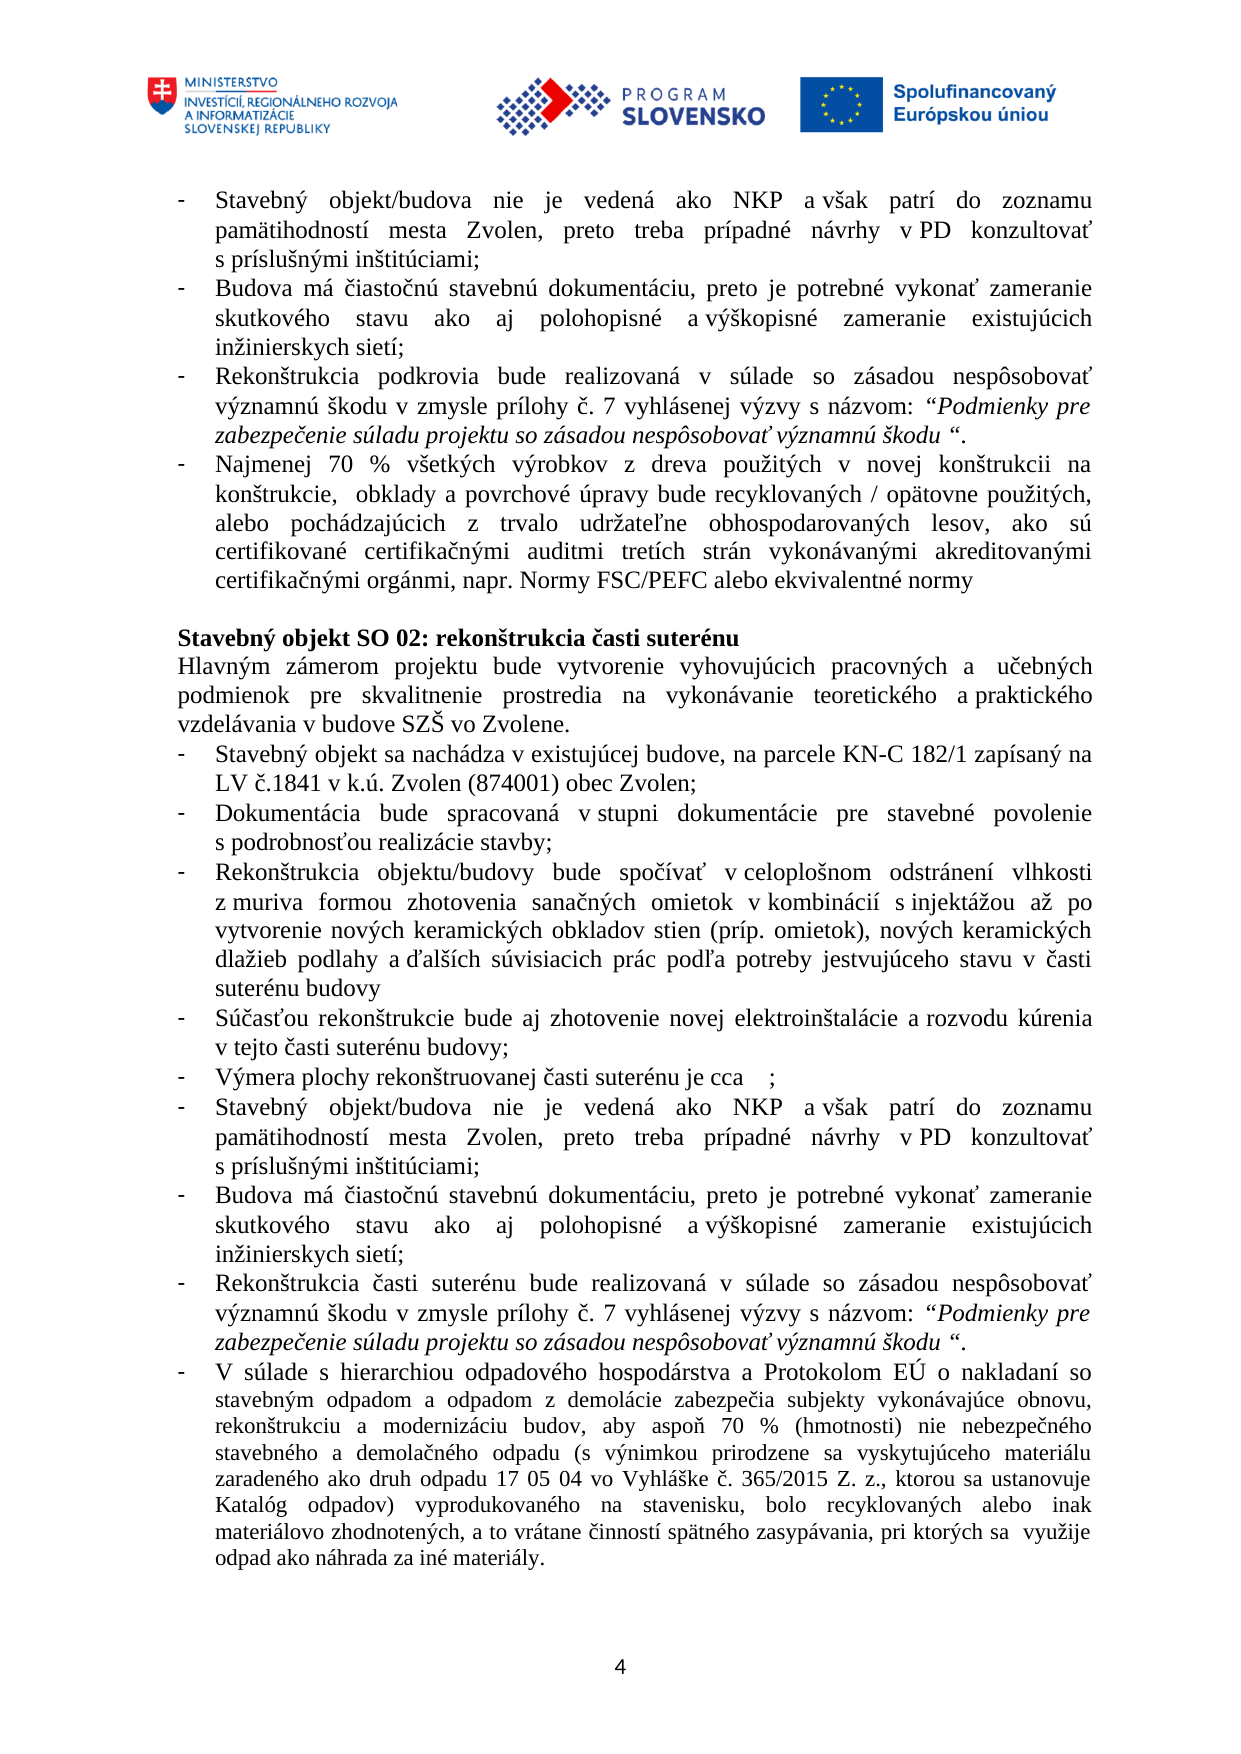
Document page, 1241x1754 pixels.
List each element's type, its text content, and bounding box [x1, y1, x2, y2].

list Výmera plochy rekonštruovanej časti suterénu je cca ; [177, 1061, 1093, 1092]
list Najmenej 70 % všetkých výrobkov z dreva použitých v novej konštrukcii na konštrukcie, obklady a povrchové úpravy bude recyklovaných / opätovne použitých, alebo pochádzajúcich z trvalo udržateľne obhospodarovaných lesov, ako sú certifikované certifikačnými auditmi tretích strán vykonávanými akreditovanými certifikačnými orgánmi, napr. Normy FSC/PEFC alebo ekvivalentné normy [177, 448, 1093, 594]
picture [496, 77, 765, 136]
picture [796, 73, 1067, 136]
list Stavebný objekt sa nachádza v existujúcej budove, na parcele KN-C 182/1 zapísaný na LV č.1841 v k.ú. Zvolen (874001) obec Zvolen; [177, 738, 1093, 797]
list Súčasťou rekonštrukcie bude aj zhotovenie novej elektroinštalácie a rozvodu kúrenia v tejto časti suterénu budovy; [177, 1002, 1093, 1061]
list Budova má čiastočnú stavebnú dokumentáciu, preto je potrebné vykonať zameranie skutkového stavu ako aj polohopisné a výškopisné zameranie existujúcich inžinierskych sietí; [177, 272, 1093, 360]
list Rekonštrukcia podkrovia bude realizovaná v súlade so zásadou nespôsobovať významnú škodu v zmysle prílohy č. 7 vyhlásenej výzvy s názvom: “Podmienky pre zabezpečenie súladu projektu so zásadou nespôsobovať významnú škodu “. [177, 360, 1093, 448]
text Hlavným zámerom projektu bude vytvorenie vyhovujúcich pracovných a učebných podmienok pre skvalitnenie prostredia na vykonávanie teoretického a praktického vzdelávania v budove SZŠ vo Zvolene. [177, 651, 1093, 738]
list Rekonštrukcia objektu/budovy bude spočívať v celoplošnom odstránení vlhkosti z muriva formou zhotovenia sanačných omietok v kombinácií s injektážou až po vytvorenie nových keramických obkladov stien (príp. omietok), nových keramických dlažieb podlahy a ďalších súvisiacich prác podľa potreby jestvujúceho stavu v časti suterénu budovy [177, 856, 1093, 1002]
picture [147, 77, 398, 136]
list Stavebný objekt/budova nie je vedená ako NKP a však patrí do zoznamu pamätihodností mesta Zvolen, preto treba prípadné návrhy v PD konzultovať s príslušnými inštitúciami; [177, 1092, 1093, 1179]
list Stavebný objekt/budova nie je vedená ako NKP a však patrí do zoznamu pamätihodností mesta Zvolen, preto treba prípadné návrhy v PD konzultovať s príslušnými inštitúciami; [177, 184, 1093, 272]
list V súlade s hierarchiou odpadového hospodárstva a Protokolom EÚ o nakladaní so stavebným odpadom a odpadom z demolácie zabezpečia subjekty vykonávajúce obnovu, rekonštrukciu a modernizáciu budov, aby aspoň 70 % (hmotnosti) nie nebezpečného stavebného a demolačného odpadu (s výnimkou prirodzene sa vyskytujúceho materiálu zaradeného ako druh odpadu 17 05 04 vo Vyhláške č. 365/2015 Z. z., ktorou sa ustanovuje Katalóg odpadov) vyprodukovaného na stavenisku, bolo recyklovaných alebo inak materiálovo zhodnotených, a to vrátane činností spätného zasypávania, pri ktorých sa využije odpad ako náhrada za iné materiály. [177, 1356, 1093, 1571]
list Rekonštrukcia časti suterénu bude realizovaná v súlade so zásadou nespôsobovať významnú škodu v zmysle prílohy č. 7 vyhlásenej výzvy s názvom: “Podmienky pre zabezpečenie súladu projektu so zásadou nespôsobovať významnú škodu “. [177, 1268, 1093, 1356]
list Dokumentácia bude spracovaná v stupni dokumentácie pre stavebné povolenie s podrobnosťou realizácie stavby; [177, 797, 1093, 856]
list Budova má čiastočnú stavebnú dokumentáciu, preto je potrebné vykonať zameranie skutkového stavu ako aj polohopisné a výškopisné zameranie existujúcich inžinierskych sietí; [177, 1179, 1093, 1268]
text Stavebný objekt SO 02: rekonštrukcia časti suterénu [177, 623, 1093, 651]
